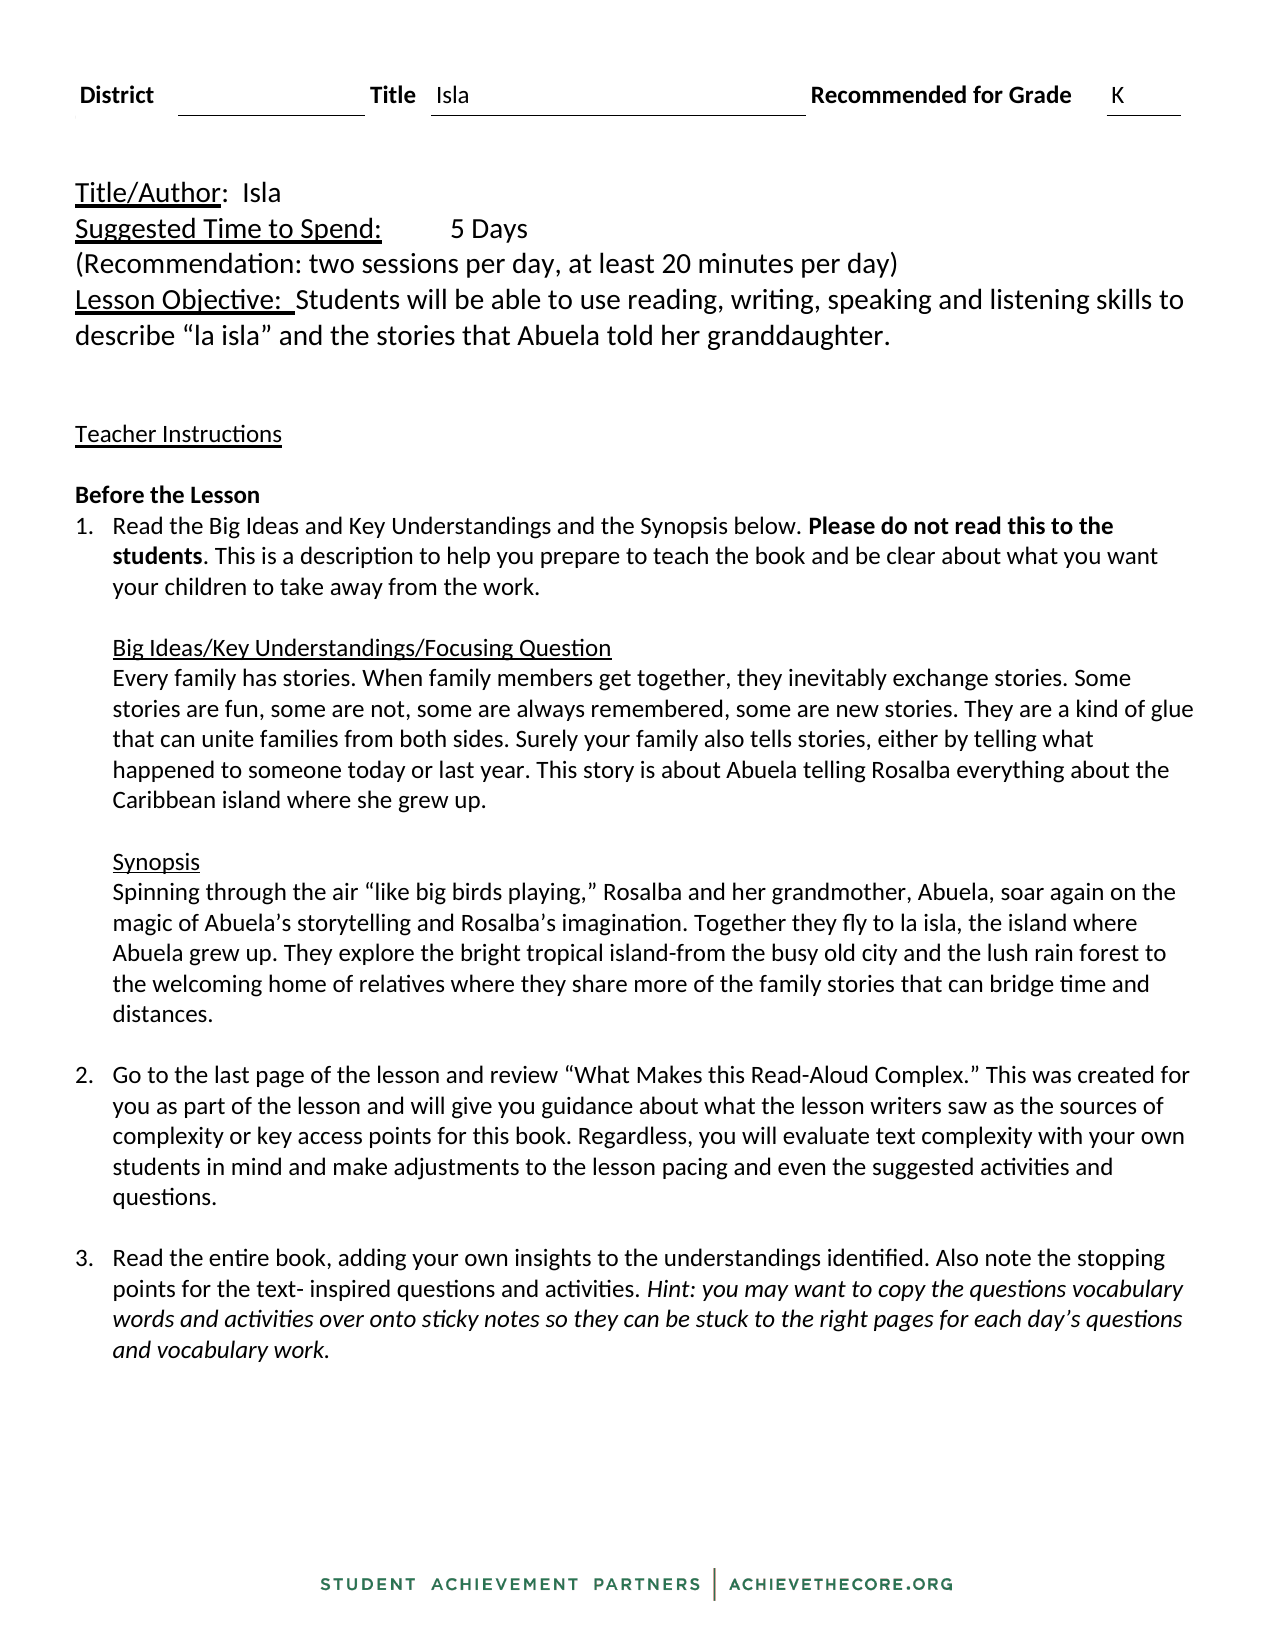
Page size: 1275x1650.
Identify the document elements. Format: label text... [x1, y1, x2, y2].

text Title/Author: Isla [75, 174, 1200, 210]
list Read the Big Ideas and Key Understandings and the Synopsis below. Please do not read this to the students. This is a description to help you prepare to teach the book and be clear about what you want your children to take away from the work. [75, 510, 1200, 601]
text Synopsis [112, 846, 1200, 876]
list Read the entire book, adding your own insights to the understandings identified. Also note the stopping points for the text- inspired questions and activities. Hint: you may want to copy the questions vocabulary words and activities over onto sticky notes so they can be stuck to the right pages for each day’s questions and vocabulary work. [75, 1242, 1200, 1364]
text Lesson Objective: Students will be able to use reading, writing, speaking and listening skills to describe “la isla” and the stories that Abuela told her granddaughter. [75, 281, 1200, 352]
text Teacher Instructions [75, 418, 1200, 449]
text Spinning through the air “like big birds playing,” Rosalba and her grandmother, Abuela, soar again on the magic of Abuela’s storytelling and Rosalba’s imagination. Together they fly to la isla, the island where Abuela grew up. They explore the bright tropical island-from the busy old city and the lush rain forest to the welcoming home of relatives where they share more of the family stories that can bridge time and distances. [112, 876, 1200, 1029]
text Before the Lesson [75, 479, 1200, 510]
list Go to the last page of the lesson and review “What Makes this Read-Aloud Complex.” This was created for you as part of the lesson and will give you guidance about what the lesson writers saw as the sources of complexity or key access points for this book. Regardless, you will evaluate text complexity with your own students in mind and make adjustments to the lesson pacing and even the suggested activities and questions. [75, 1059, 1200, 1212]
text Suggested Time to Spend: 5 Days [75, 210, 1200, 245]
text Every family has stories. When family members get together, they inevitably exchange stories. Some stories are fun, some are not, some are always remembered, some are new stories. They are a kind of glue that can unite families from both sides. Surely your family also tells stories, either by telling what happened to someone today or last year. This story is about Abuela telling Rosalba everything about the Caribbean island where she grew up. [112, 662, 1200, 815]
text Big Ideas/Key Understandings/Focusing Question [112, 632, 1200, 662]
picture [306, 1563, 969, 1605]
text (Recommendation: two sessions per day, at least 20 minutes per day) [75, 245, 1200, 281]
